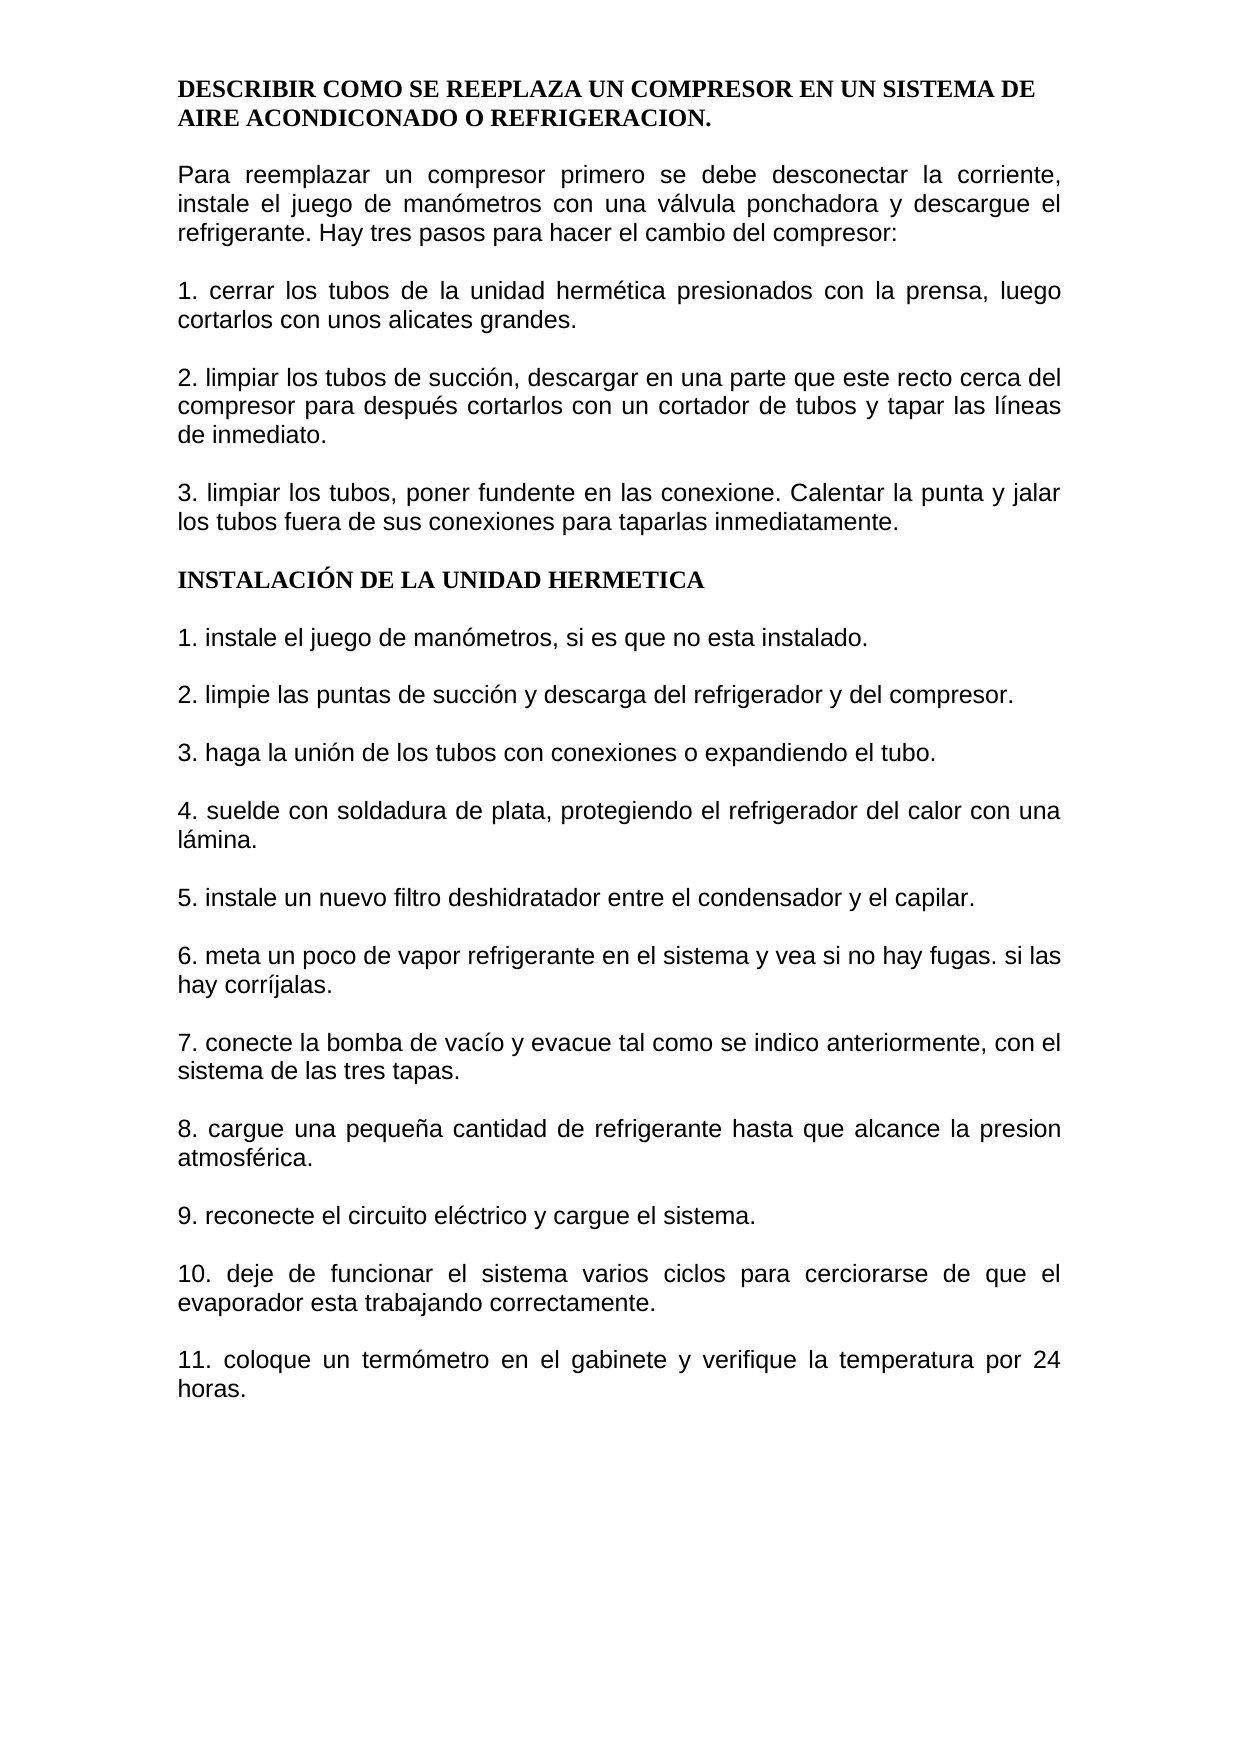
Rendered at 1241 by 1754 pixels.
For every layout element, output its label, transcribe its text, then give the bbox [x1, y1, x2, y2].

text 4. suelde con soldadura de plata, protegiendo el refrigerador del calor con una lámina. [177, 796, 1063, 854]
text 1. cerrar los tubos de la unidad hermética presionados con la prensa, luego cortarlos con unos alicates grandes. [177, 276, 1063, 333]
text 6. meta un poco de vapor refrigerante en el sistema y vea si no hay fugas. si las hay corríjalas. [177, 941, 1063, 998]
text 10. deje de funcionar el sistema varios ciclos para cerciorarse de que el evaporador esta trabajando correctamente. [177, 1259, 1063, 1316]
text 1. instale el juego de manómetros, si es que no esta instalado. [177, 623, 1063, 651]
text DESCRIBIR COMO SE REEPLAZA UN COMPRESOR EN UN SISTEMA DE AIRE ACONDICONADO O REFRIGERACION. [177, 74, 1063, 131]
text 3. limpiar los tubos, poner fundente en las conexione. Calentar la punta y jalar los tubos fuera de sus conexiones para taparlas inmediatamente. [177, 478, 1063, 536]
text 2. limpiar los tubos de succión, descargar en una parte que este recto cerca del compresor para después cortarlos con un cortador de tubos y tapar las líneas de inmediato. [177, 363, 1063, 449]
text 5. instale un nuevo filtro deshidratador entre el condensador y el capilar. [177, 883, 1063, 912]
text 9. reconecte el circuito eléctrico y cargue el sistema. [177, 1201, 1063, 1230]
text 2. limpie las puntas de succión y descarga del refrigerador y del compresor. [177, 681, 1063, 709]
text 7. conecte la bomba de vacío y evacue tal como se indico anteriormente, con el sistema de las tres tapas. [177, 1028, 1063, 1085]
text 3. haga la unión de los tubos con conexiones o expandiendo el tubo. [177, 738, 1063, 767]
text 11. coloque un termómetro en el gabinete y verifique la temperatura por 24 horas. [177, 1346, 1063, 1403]
text 8. cargue una pequeña cantidad de refrigerante hasta que alcance la presion atmosférica. [177, 1114, 1063, 1172]
text INSTALACIÓN DE LA UNIDAD HERMETICA [177, 565, 1063, 593]
text Para reemplazar un compresor primero se debe desconectar la corriente, instale el juego de manómetros con una válvula ponchadora y descargue el refrigerante. Hay tres pasos para hacer el cambio del compresor: [177, 161, 1063, 247]
